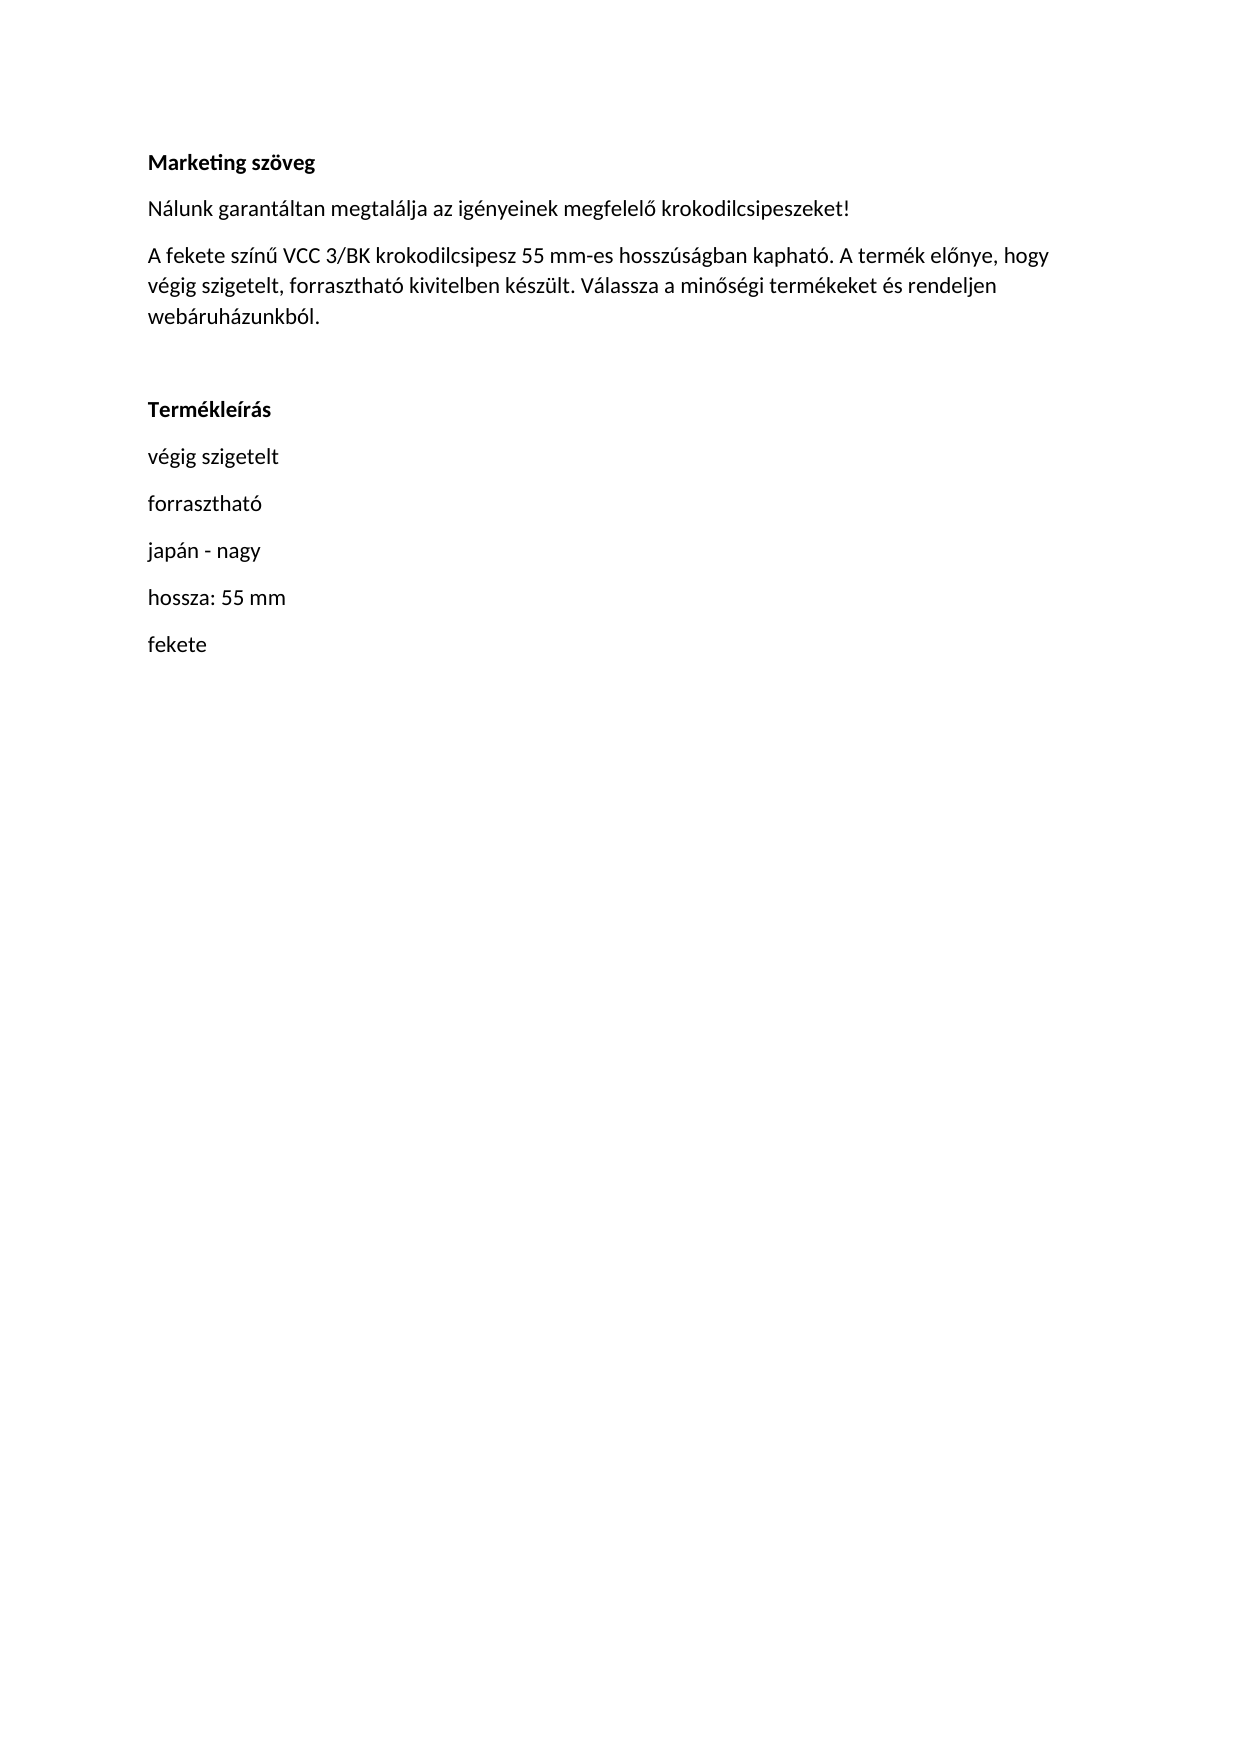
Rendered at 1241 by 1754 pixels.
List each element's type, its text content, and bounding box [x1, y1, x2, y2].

text Termékleírás [148, 396, 1093, 423]
text Marketing szöveg [148, 148, 1093, 176]
text A fekete színű VCC 3/BK krokodilcsipesz 55 mm-es hosszúságban kapható. A termék előnye, hogy végig szigetelt, forrasztható kivitelben készült. Válassza a minőségi termékeket és rendeljen webáruházunkból. [148, 241, 1093, 330]
text forrasztható [148, 489, 1093, 517]
text hossza: 55 mm [148, 583, 1093, 611]
text végig szigetelt [148, 442, 1093, 470]
text japán - nagy [148, 536, 1093, 564]
text fekete [148, 630, 1093, 658]
text Nálunk garantáltan megtalálja az igényeinek megfelelő krokodilcsipeszeket! [148, 194, 1093, 222]
